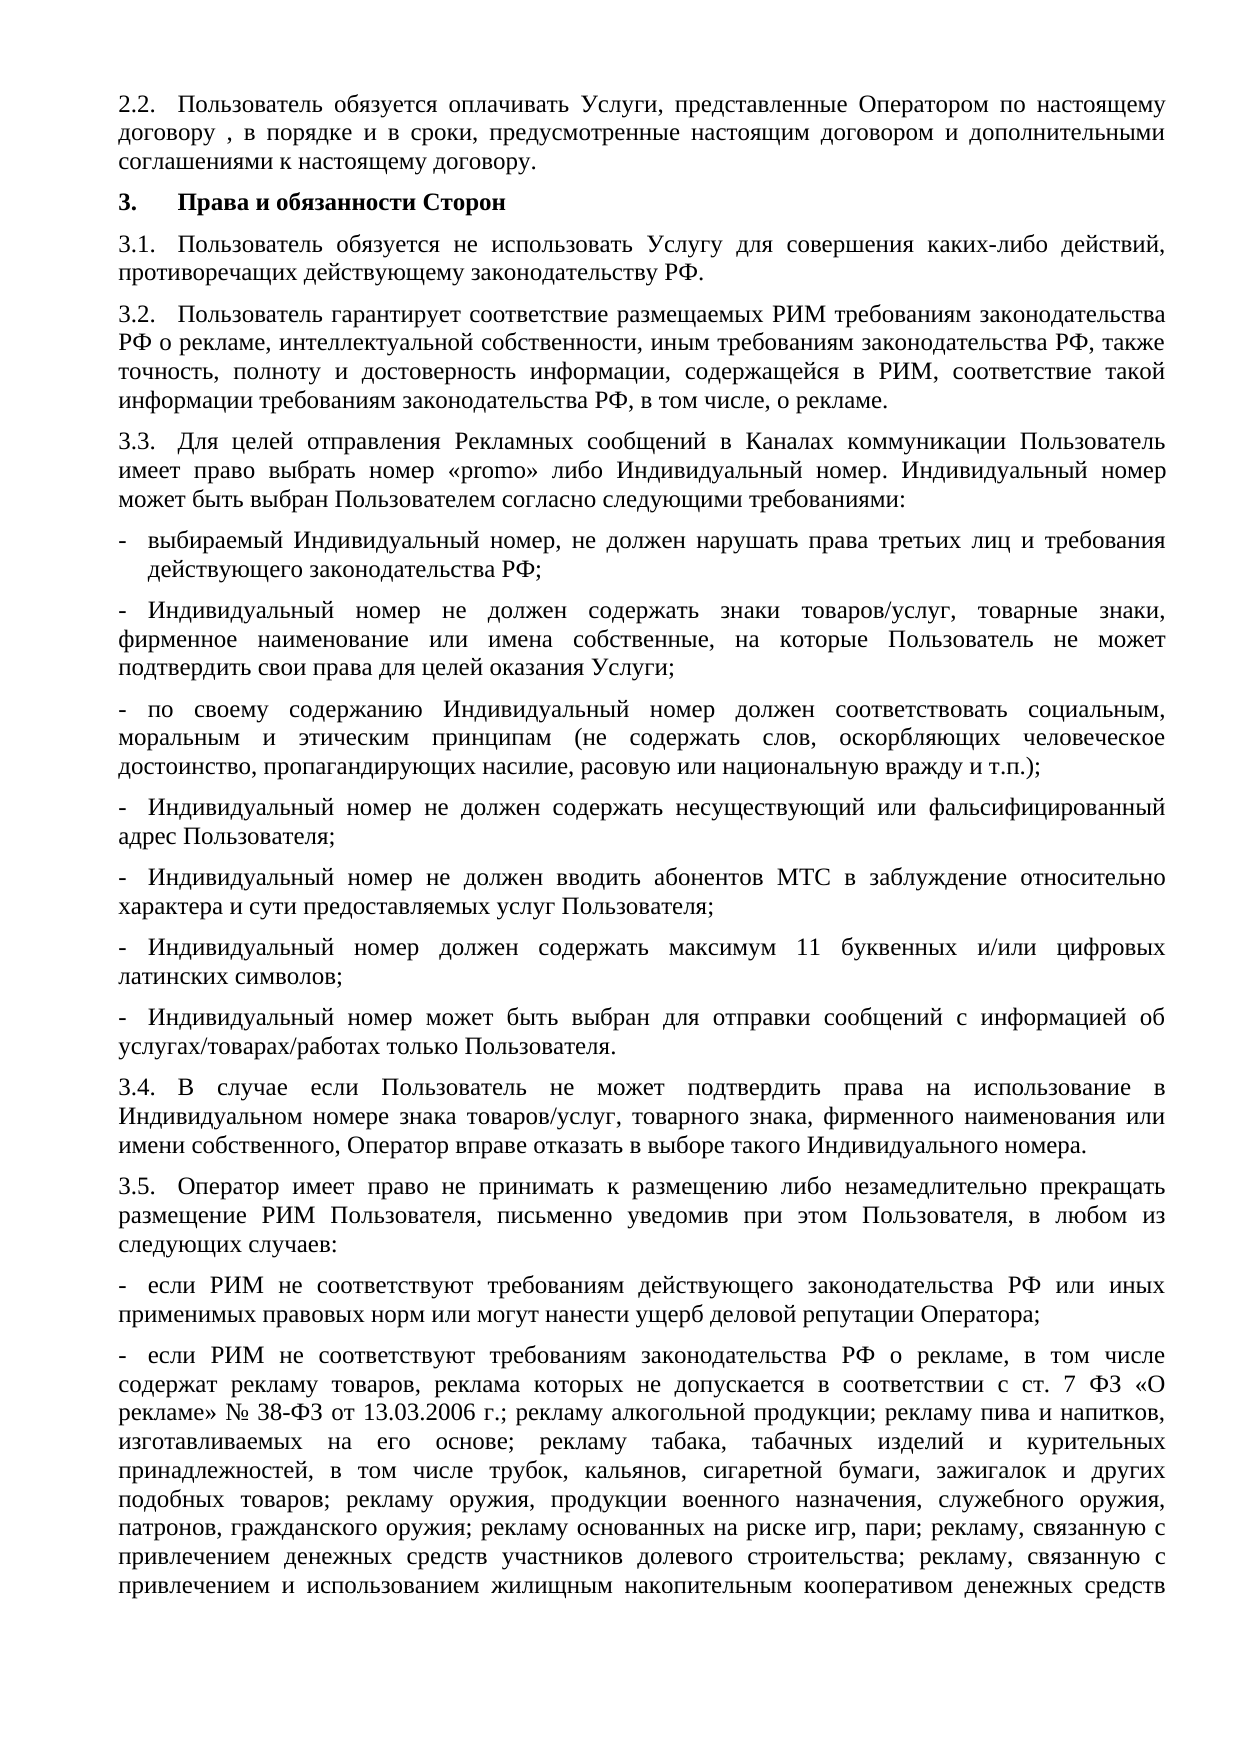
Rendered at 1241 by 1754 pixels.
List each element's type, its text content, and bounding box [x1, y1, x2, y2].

list Индивидуальный номер должен содержать максимум 11 буквенных и/или цифровых латинских символов; [118, 932, 1167, 990]
list Пользователь обязуется оплачивать Услуги, представленные Оператором по настоящему договору , в порядке и в сроки, предусмотренные настоящим договором и дополнительными соглашениями к настоящему договору. [118, 89, 1167, 175]
list выбираемый Индивидуальный номер, не должен нарушать права третьих лиц и требования действующего законодательства РФ; [118, 525, 1167, 582]
list Оператор имеет право не принимать к размещению либо незамедлительно прекращать размещение РИМ Пользователя, письменно уведомив при этом Пользователя, в любом из следующих случаев: [118, 1171, 1167, 1257]
list Права и обязанности Сторон [118, 187, 1167, 216]
list В случае если Пользователь не может подтвердить права на использование в Индивидуальном номере знака товаров/услуг, товарного знака, фирменного наименования или имени собственного, Оператор вправе отказать в выборе такого Индивидуального номера. [118, 1072, 1167, 1159]
list Индивидуальный номер не должен содержать знаки товаров/услуг, товарные знаки, фирменное наименование или имена собственные, на которые Пользователь не может подтвердить свои права для целей оказания Услуги; [118, 595, 1167, 681]
list по своему содержанию Индивидуальный номер должен соответствовать социальным, моральным и этическим принципам (не содержать слов, оскорбляющих человеческое достоинство, пропагандирующих насилие, расовую или национальную вражду и т.п.); [118, 694, 1167, 780]
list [118, 1340, 1167, 1599]
list Для целей отправления Рекламных сообщений в Каналах коммуникации Пользователь имеет право выбрать номер «promo» либо Индивидуальный номер. Индивидуальный номер может быть выбран Пользователем согласно следующими требованиями: [118, 426, 1167, 512]
list Индивидуальный номер может быть выбран для отправки сообщений с информацией об услугах/товарах/работах только Пользователя. [118, 1002, 1167, 1060]
list Пользователь гарантирует соответствие размещаемых РИМ требованиям законодательства РФ о рекламе, интеллектуальной собственности, иным требованиям законодательства РФ, также точность, полноту и достоверность информации, содержащейся в РИМ, соответствие такой информации требованиям законодательства РФ, в том числе, о рекламе. [118, 299, 1167, 414]
list Индивидуальный номер не должен содержать несуществующий или фальсифицированный адрес Пользователя; [118, 792, 1167, 850]
list Пользователь обязуется не использовать Услугу для совершения каких-либо действий, противоречащих действующему законодательству РФ. [118, 229, 1167, 286]
list если РИМ не соответствуют требованиям действующего законодательства РФ или иных применимых правовых норм или могут нанести ущерб деловой репутации Оператора; [118, 1270, 1167, 1327]
list Индивидуальный номер не должен вводить абонентов МТС в заблуждение относительно характера и сути предоставляемых услуг Пользователя; [118, 862, 1167, 920]
